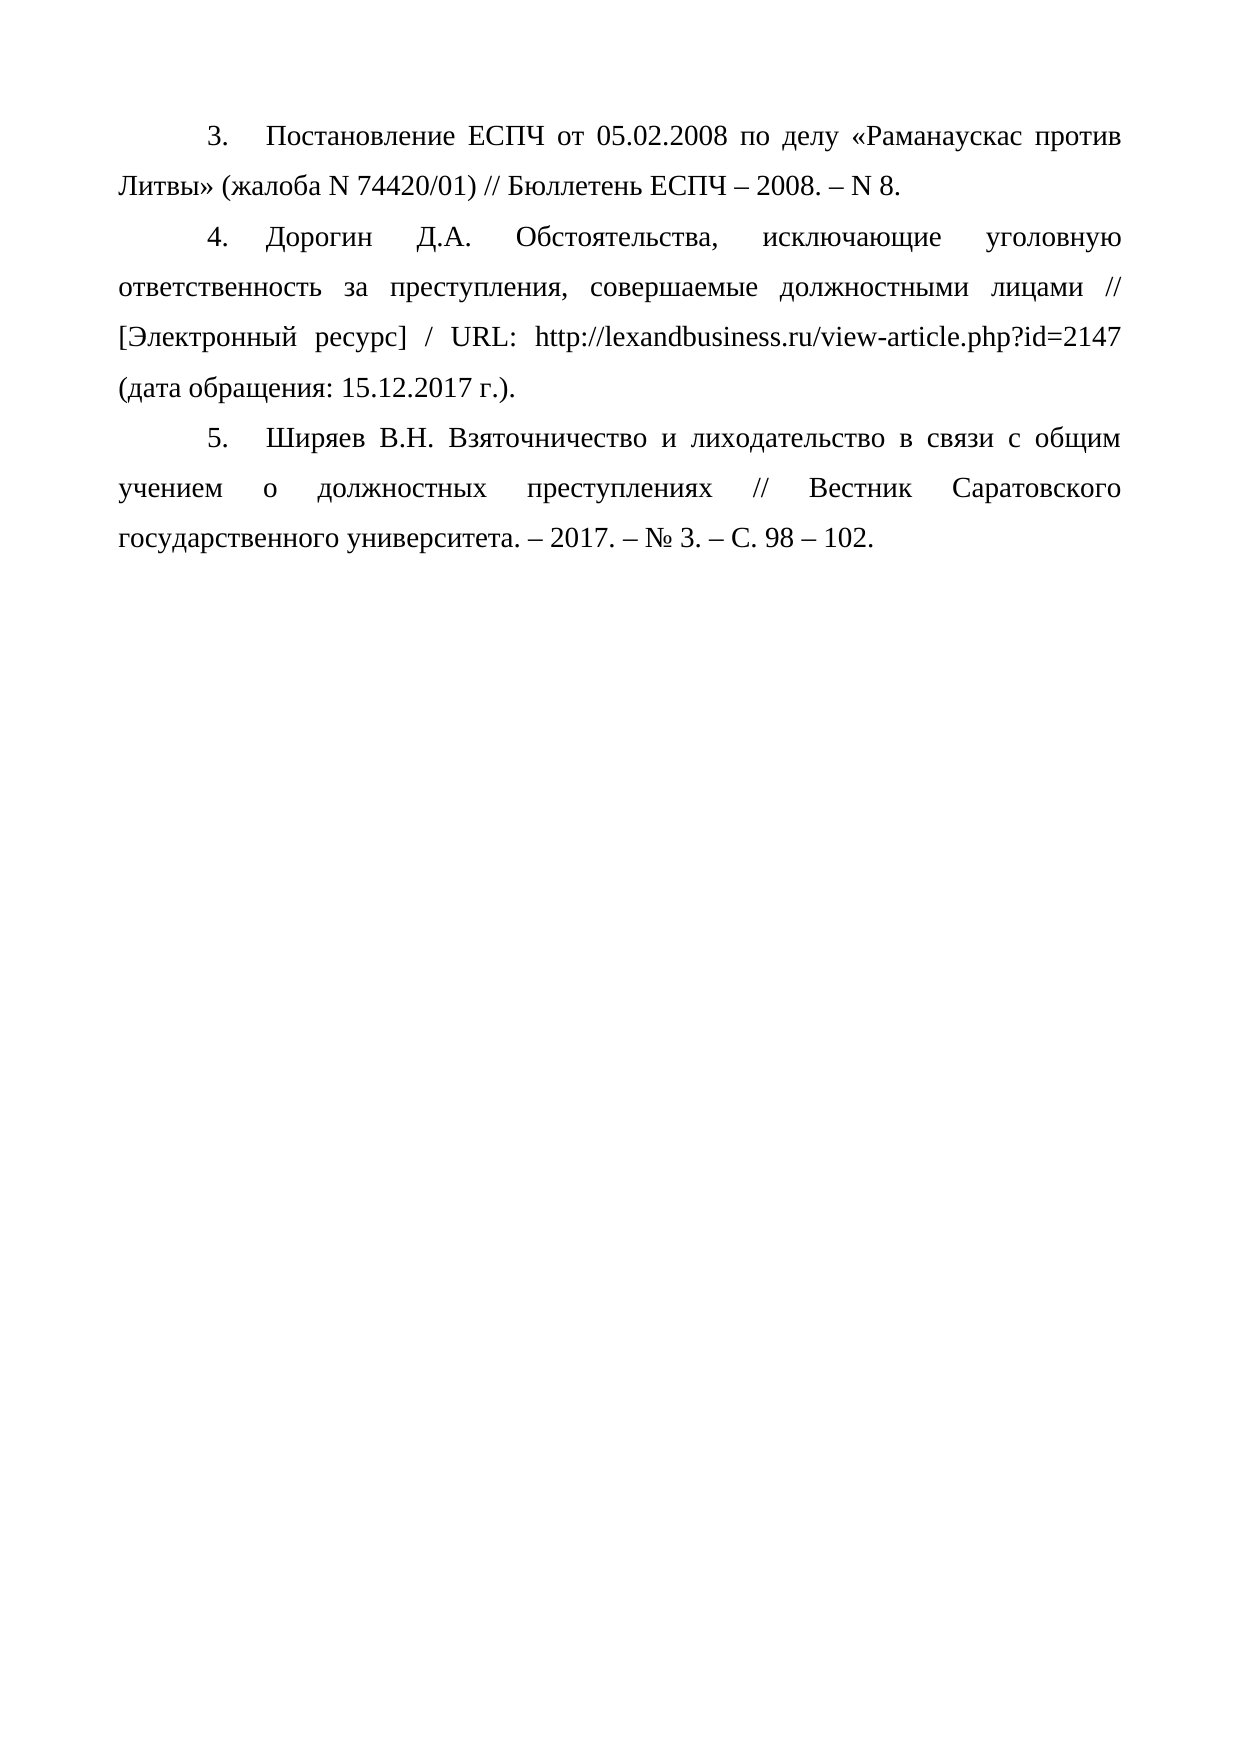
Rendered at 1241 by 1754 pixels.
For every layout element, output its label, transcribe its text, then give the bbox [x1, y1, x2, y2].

list Постановление ЕСПЧ от 05.02.2008 по делу «Раманаускас против Литвы» (жалоба N 74420/01) // Бюллетень ЕСПЧ – 2008. – N 8. [118, 118, 1122, 202]
list Дорогин Д.А. Обстоятельства, исключающие уголовную ответственность за преступления, совершаемые должностными лицами // [Электронный ресурс] / URL: http://lexandbusiness.ru/view-article.php?id=2147 (дата обращения: 15.12.2017 г.). [118, 219, 1122, 403]
list Ширяев В.Н. Взяточничество и лиходательство в связи с общим учением о должностных преступлениях // Вестник Саратовского государственного университета. – 2017. – № 3. – С. 98 – 102. [118, 420, 1122, 470]
list Ширяев В.Н. Взяточничество и лиходательство в связи с общим учением о должностных преступлениях // Вестник Саратовского государственного университета. – 2017. – № 3. – С. 98 – 102. [118, 504, 1122, 554]
